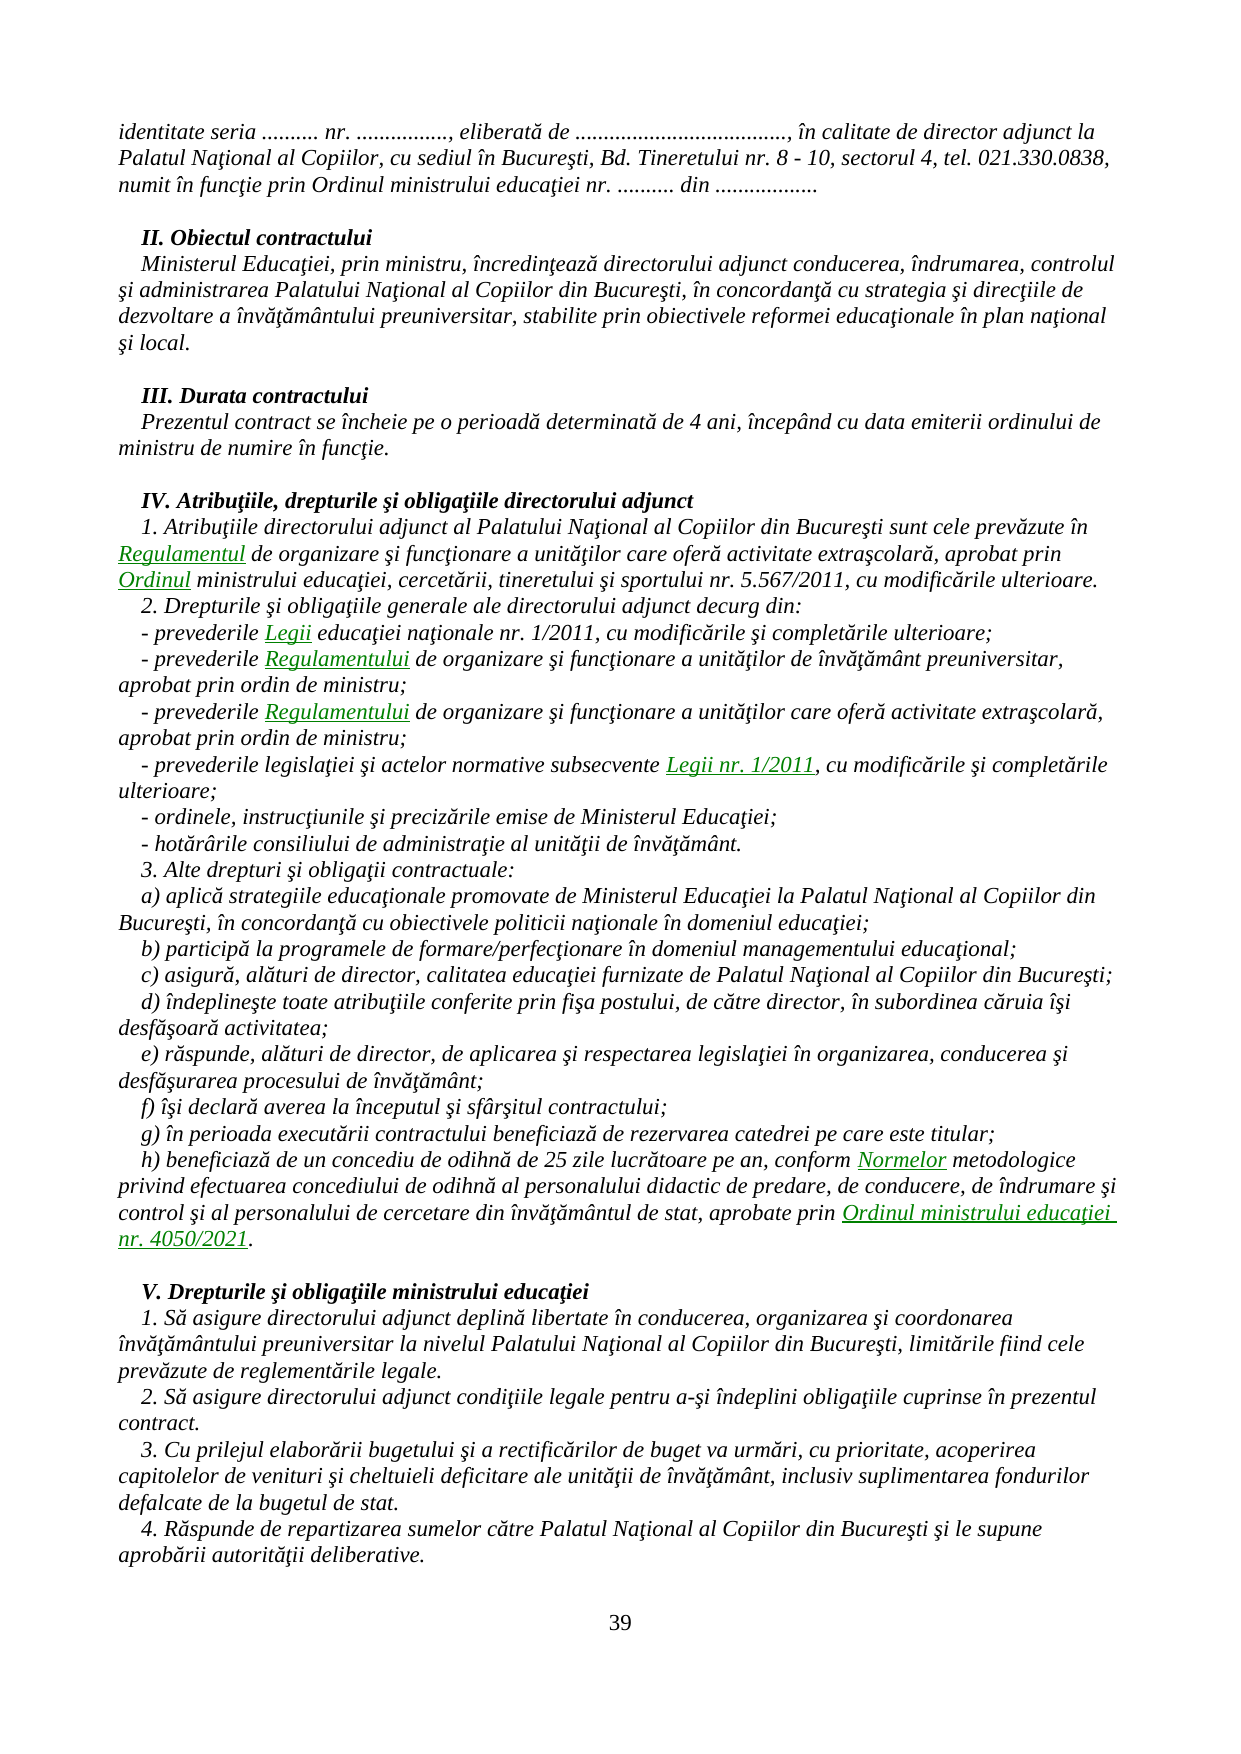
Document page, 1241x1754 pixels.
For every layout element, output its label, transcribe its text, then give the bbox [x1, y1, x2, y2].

text Ministerul Educaţiei, prin ministru, încredinţează directorului adjunct conducerea, îndrumarea, controlul şi administrarea Palatului Naţional al Copiilor din Bucureşti, în concordanţă cu strategia şi direcţiile de dezvoltare a învăţământului preuniversitar, stabilite prin obiectivele reformei educaţionale în plan naţional şi local. [118, 250, 1122, 355]
text IV. Atribuţiile, drepturile şi obligaţiile directorului adjunct [118, 487, 1122, 513]
text 1. Să asigure directorului adjunct deplină libertate în conducerea, organizarea şi coordonarea învăţământului preuniversitar la nivelul Palatului Naţional al Copiilor din Bucureşti, limitările fiind cele prevăzute de reglementările legale. [118, 1304, 1122, 1383]
text d) îndeplineşte toate atribuţiile conferite prin fişa postului, de către director, în subordinea căruia îşi desfăşoară activitatea; [118, 988, 1122, 1041]
text - ordinele, instrucţiunile şi precizările emise de Ministerul Educaţiei; [118, 803, 1122, 830]
text f) îşi declară averea la începutul şi sfârşitul contractului; [118, 1093, 1122, 1119]
text h) beneficiază de un concediu de odihnă de 25 zile lucrătoare pe an, conform Normelor metodologice privind efectuarea concediului de odihnă al personalului didactic de predare, de conducere, de îndrumare şi control şi al personalului de cercetare din învăţământul de stat, aprobate prin Ordinul ministrului educaţiei nr. 4050/2021. [118, 1146, 1122, 1251]
text 2. Drepturile şi obligaţiile generale ale directorului adjunct decurg din: [118, 592, 1122, 619]
text III. Durata contractului [118, 382, 1122, 408]
text e) răspunde, alături de director, de aplicarea şi respectarea legislaţiei în organizarea, conducerea şi desfăşurarea procesului de învăţământ; [118, 1041, 1122, 1093]
text 3. Alte drepturi şi obligaţii contractuale: [118, 856, 1122, 882]
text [118, 118, 1122, 197]
text - prevederile Regulamentului de organizare şi funcţionare a unităţilor care oferă activitate extraşcolară, aprobat prin ordin de ministru; [118, 698, 1122, 751]
text c) asigură, alături de director, calitatea educaţiei furnizate de Palatul Naţional al Copiilor din Bucureşti; [118, 961, 1122, 988]
text b) participă la programele de formare/perfecţionare în domeniul managementului educaţional; [118, 935, 1122, 961]
text 1. Atribuţiile directorului adjunct al Palatului Naţional al Copiilor din Bucureşti sunt cele prevăzute în Regulamentul de organizare şi funcţionare a unităţilor care oferă activitate extraşcolară, aprobat prin Ordinul ministrului educaţiei, cercetării, tineretului şi sportului nr. 5.567/2011, cu modificările ulterioare. [118, 513, 1122, 592]
text - hotărârile consiliului de administraţie al unităţii de învăţământ. [118, 830, 1122, 856]
text II. Obiectul contractului [118, 223, 1122, 250]
text - prevederile Legii educaţiei naţionale nr. 1/2011, cu modificările şi completările ulterioare; [118, 619, 1122, 645]
text g) în perioada executării contractului beneficiază de rezervarea catedrei pe care este titular; [118, 1119, 1122, 1146]
text 3. Cu prilejul elaborării bugetului şi a rectificărilor de buget va urmări, cu prioritate, acoperirea capitolelor de venituri şi cheltuieli deficitare ale unităţii de învăţământ, inclusiv suplimentarea fondurilor defalcate de la bugetul de stat. [118, 1436, 1122, 1515]
text a) aplică strategiile educaţionale promovate de Ministerul Educaţiei la Palatul Naţional al Copiilor din Bucureşti, în concordanţă cu obiectivele politicii naţionale în domeniul educaţiei; [118, 882, 1122, 935]
text Prezentul contract se încheie pe o perioadă determinată de 4 ani, începând cu data emiterii ordinului de ministru de numire în funcţie. [118, 408, 1122, 461]
text - prevederile legislaţiei şi actelor normative subsecvente Legii nr. 1/2011, cu modificările şi completările ulterioare; [118, 751, 1122, 803]
text - prevederile Regulamentului de organizare şi funcţionare a unităţilor de învăţământ preuniversitar, aprobat prin ordin de ministru; [118, 645, 1122, 698]
text 2. Să asigure directorului adjunct condiţiile legale pentru a-şi îndeplini obligaţiile cuprinse în prezentul contract. [118, 1383, 1122, 1436]
text 4. Răspunde de repartizarea sumelor către Palatul Naţional al Copiilor din Bucureşti şi le supune aprobării autorităţii deliberative. [118, 1515, 1122, 1568]
text V. Drepturile şi obligaţiile ministrului educaţiei [118, 1278, 1122, 1304]
